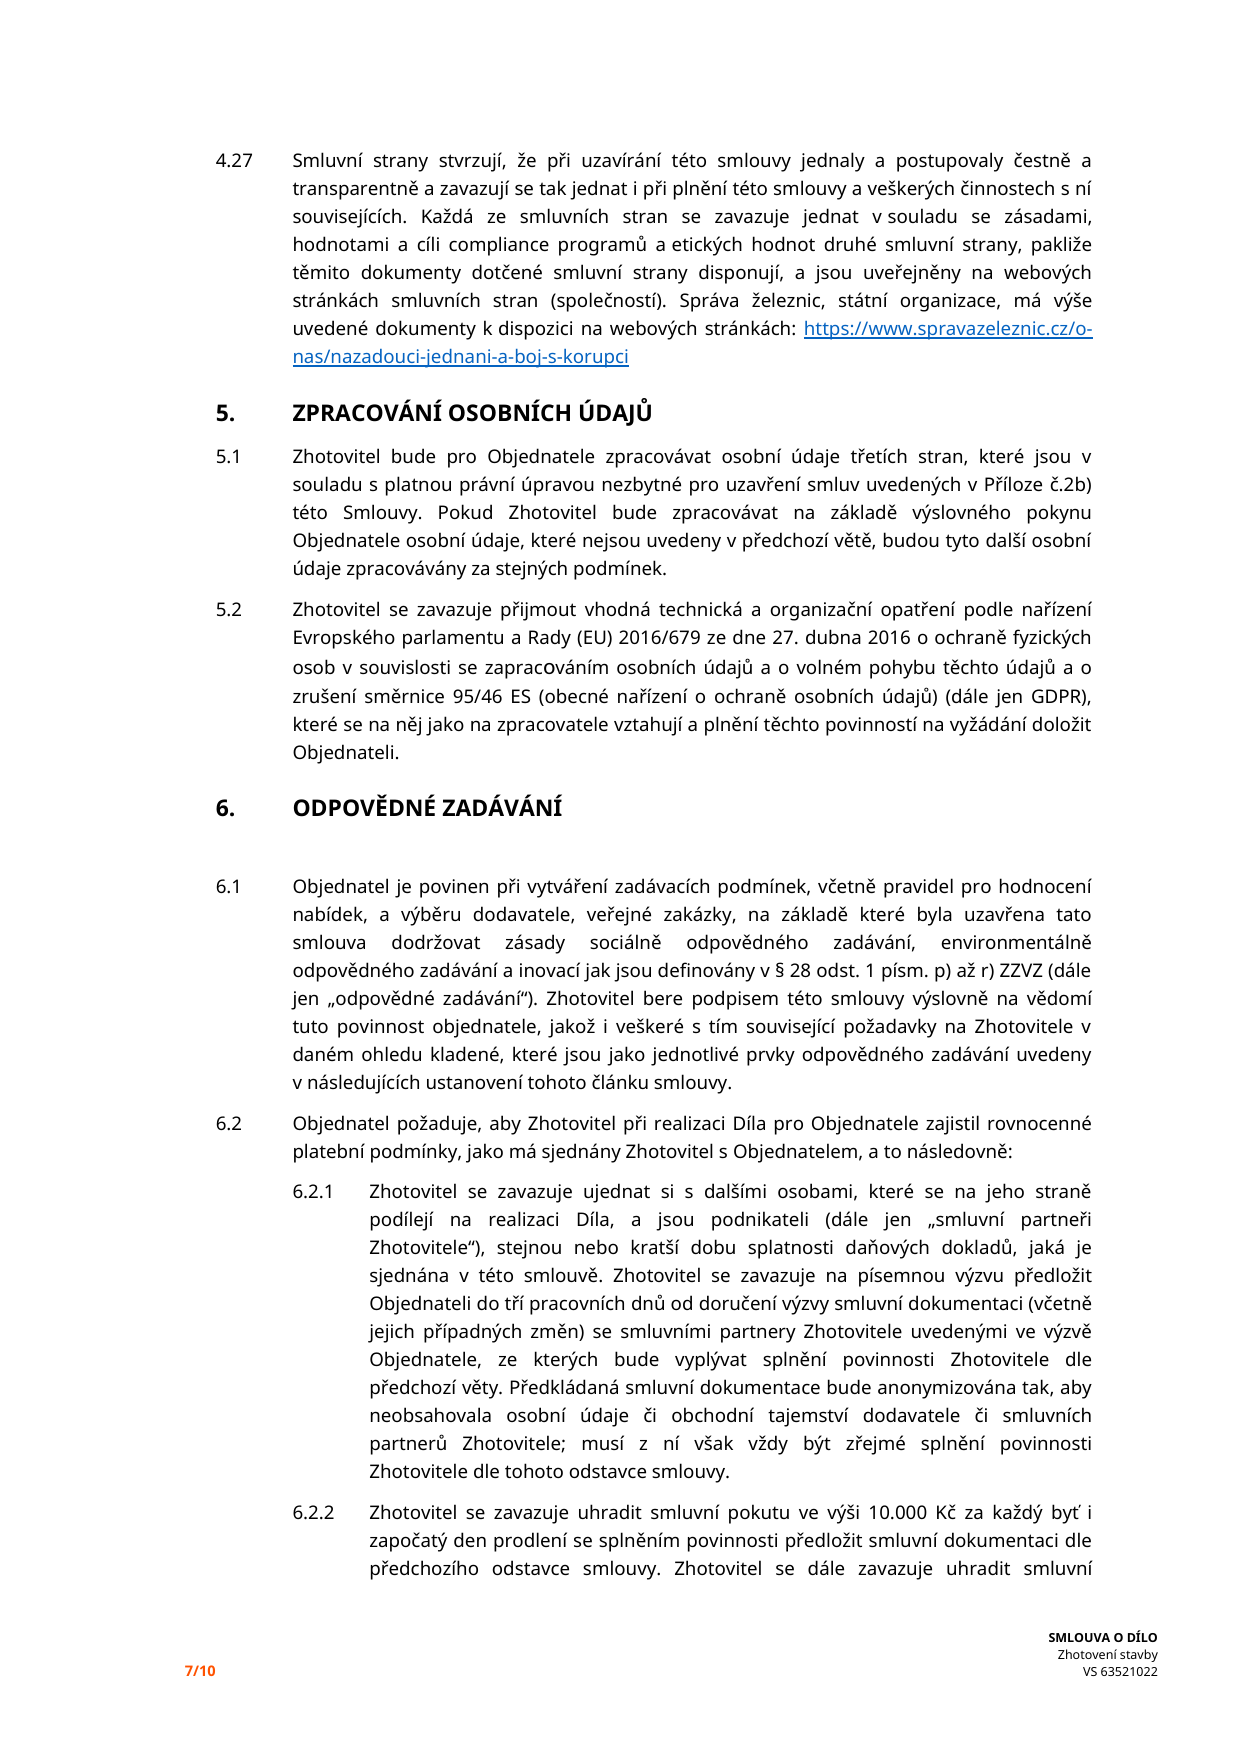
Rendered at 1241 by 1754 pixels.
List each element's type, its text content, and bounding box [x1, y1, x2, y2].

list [292, 1499, 1093, 1581]
text Smluvní strany stvrzují, že při uzavírání této smlouvy jednaly a postupovaly čestně a transparentně a zavazují se tak jednat i při plnění této smlouvy a veškerých činnostech s ní souvisejících. Každá ze smluvních stran se zavazuje jednat v souladu se zásadami, hodnotami a cíli compliance programů a etických hodnot druhé smluvní strany, pakliže těmito dokumenty dotčené smluvní strany disponují, a jsou uveřejněny na webových stránkách smluvních stran (společností). Správa železnic, státní organizace, má výše uvedené dokumenty k dispozici na webových stránkách: https://www.spravazeleznic.cz/o-nas/nazadouci-jednani-a-boj-s-korupci [216, 147, 1093, 369]
list Objednatel je povinen při vytváření zadávacích podmínek, včetně pravidel pro hodnocení nabídek, a výběru dodavatele, veřejné zakázky, na základě které byla uzavřena tato smlouva dodržovat zásady sociálně odpovědného zadávání, environmentálně odpovědného zadávání a inovací jak jsou definovány v § 28 odst. 1 písm. p) až r) ZZVZ (dále jen „odpovědné zadávání“). Zhotovitel bere podpisem této smlouvy výslovně na vědomí tuto povinnost objednatele, jakož i veškeré s tím související požadavky na Zhotovitele v daném ohledu kladené, které jsou jako jednotlivé prvky odpovědného zadávání uvedeny v následujících ustanovení tohoto článku smlouvy. [216, 873, 1093, 1095]
text ODPOVĚDNÉ ZADÁVÁNÍ [216, 792, 1093, 823]
text Zhotovitel se zavazuje přijmout vhodná technická a organizační opatření podle nařízení Evropského parlamentu a Rady (EU) 2016/679 ze dne 27. dubna 2016 o ochraně fyzických osob v souvislosti se zapracováním osobních údajů a o volném pohybu těchto údajů a o zrušení směrnice 95/46 ES (obecné nařízení o ochraně osobních údajů) (dále jen GDPR), které se na něj jako na zpracovatele vztahují a plnění těchto povinností na vyžádání doložit Objednateli. [216, 596, 1093, 764]
list Objednatel požaduje, aby Zhotovitel při realizaci Díla pro Objednatele zajistil rovnocenné platební podmínky, jako má sjednány Zhotovitel s Objednatelem, a to následovně: [216, 1110, 1093, 1163]
text ZPRACOVÁNÍ OSOBNÍCH ÚDAJŮ [216, 397, 1093, 428]
list Zhotovitel se zavazuje ujednat si s dalšími osobami, které se na jeho straně podílejí na realizaci Díla, a jsou podnikateli (dále jen „smluvní partneři Zhotovitele“), stejnou nebo kratší dobu splatnosti daňových dokladů, jaká je sjednána v této smlouvě. Zhotovitel se zavazuje na písemnou výzvu předložit Objednateli do tří pracovních dnů od doručení výzvy smluvní dokumentaci (včetně jejich případných změn) se smluvními partnery Zhotovitele uvedenými ve výzvě Objednatele, ze kterých bude vyplývat splnění povinnosti Zhotovitele dle předchozí věty. Předkládaná smluvní dokumentace bude anonymizována tak, aby neobsahovala osobní údaje či obchodní tajemství dodavatele či smluvních partnerů Zhotovitele; musí z ní však vždy být zřejmé splnění povinnosti Zhotovitele dle tohoto odstavce smlouvy. [292, 1178, 1093, 1484]
text Zhotovitel bude pro Objednatele zpracovávat osobní údaje třetích stran, které jsou v souladu s platnou právní úpravou nezbytné pro uzavření smluv uvedených v Příloze č.2b) této Smlouvy. Pokud Zhotovitel bude zpracovávat na základě výslovného pokynu Objednatele osobní údaje, které nejsou uvedeny v předchozí větě, budou tyto další osobní údaje zpracovávány za stejných podmínek. [216, 443, 1093, 581]
